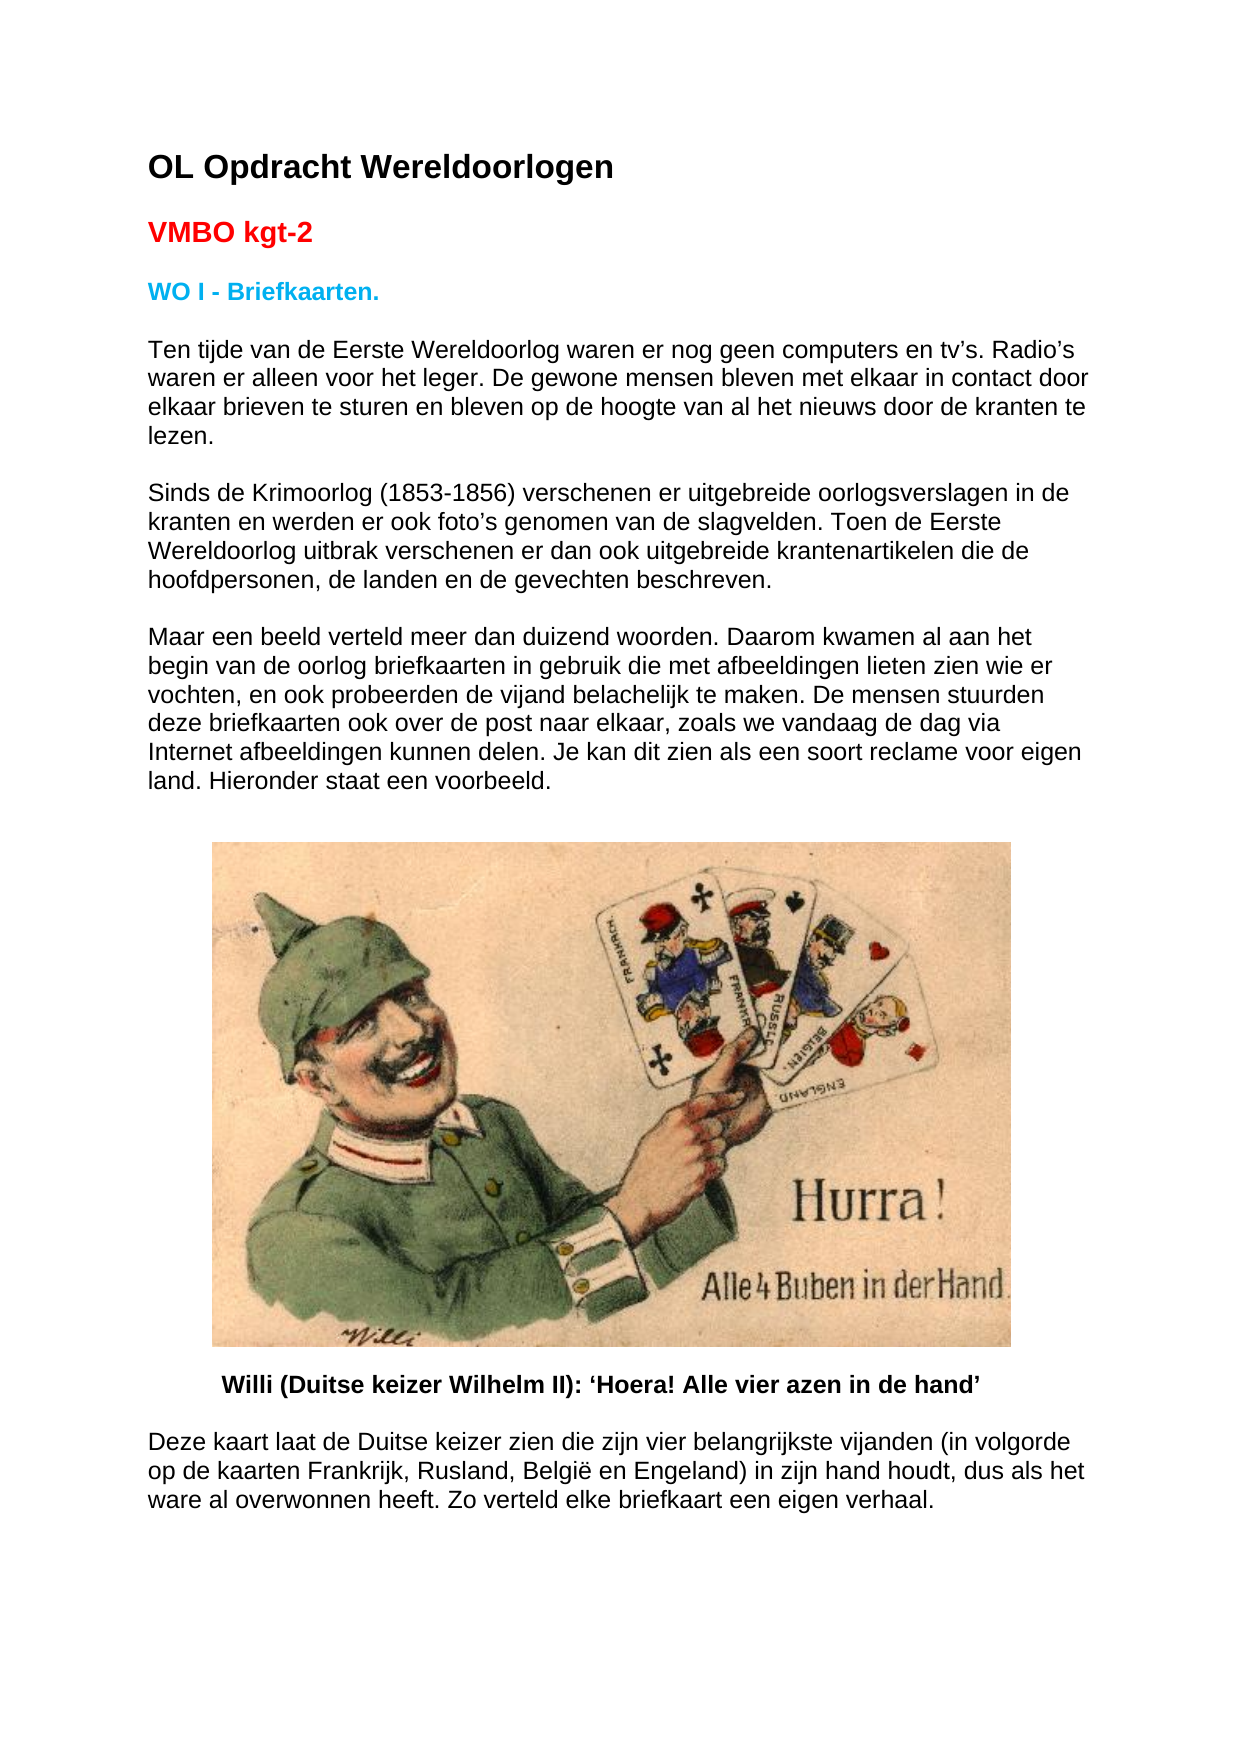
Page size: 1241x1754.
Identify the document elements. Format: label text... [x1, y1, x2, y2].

text Ten tijde van de Eerste Wereldoorlog waren er nog geen computers en tv’s. Radio’s waren er alleen voor het leger. De gewone mensen bleven met elkaar in contact door elkaar brieven te sturen en bleven op de hoogte van al het nieuws door de kranten te lezen. [148, 334, 1093, 449]
text WO I - Briefkaarten. [148, 277, 1093, 306]
text VMBO kgt-2 [148, 215, 1093, 248]
text Sinds de Krimoorlog (1853-1856) verschenen er uitgebreide oorlogsverslagen in de kranten en werden er ook foto’s genomen van de slagvelden. Toen de Eerste Wereldoorlog uitbrak verschenen er dan ook uitgebreide krantenartikelen die de hoofdpersonen, de landen en de gevechten beschreven. [148, 478, 1093, 593]
text Deze kaart laat de Duitse keizer zien die zijn vier belangrijkste vijanden (in volgorde op de kaarten Frankrijk, Rusland, België en Engeland) in zijn hand houdt, dus als het ware al overwonnen heeft. Zo verteld elke briefkaart een eigen verhaal. [148, 1427, 1093, 1513]
text OL Opdracht Wereldoorlogen [148, 148, 1093, 186]
text Willi (Duitse keizer Wilhelm II): ‘Hoera! Alle vier azen in de hand’ [148, 1369, 1093, 1398]
text Maar een beeld verteld meer dan duizend woorden. Daarom kwamen al aan het begin van de oorlog briefkaarten in gebruik die met afbeeldingen lieten zien wie er vochten, en ook probeerden de vijand belachelijk te maken. De mensen stuurden deze briefkaarten ook over de post naar elkaar, zoals we vandaag de dag via Internet afbeeldingen kunnen delen. Je kan dit zien als een soort reclame voor eigen land. Hieronder staat een voorbeeld. [148, 622, 1093, 794]
picture [211, 842, 1012, 1345]
